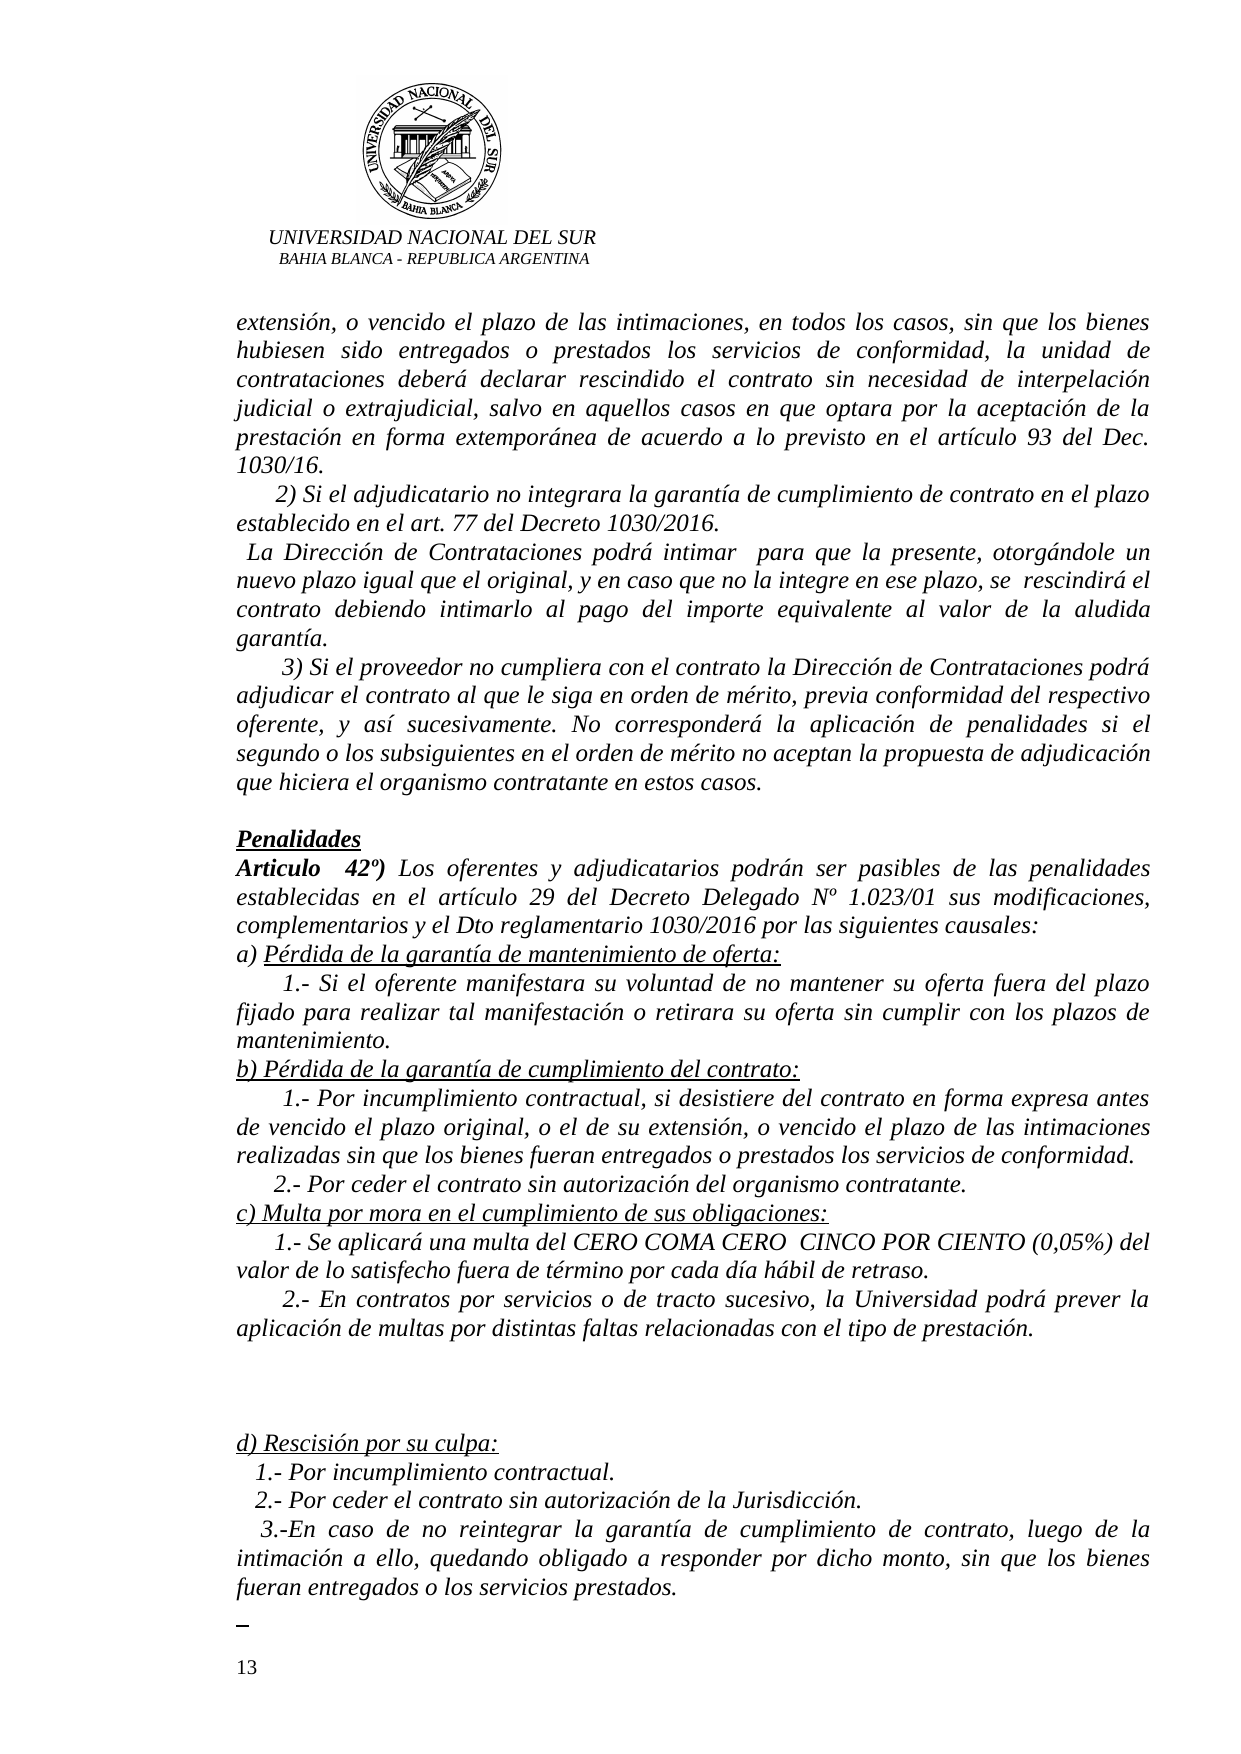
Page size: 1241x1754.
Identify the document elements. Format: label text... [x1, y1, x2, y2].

text 1.- Por incumplimiento contractual. [236, 1457, 1152, 1485]
text 2.- Por ceder el contrato sin autorización del organismo contratante. [236, 1169, 1152, 1198]
text 3) Si el proveedor no cumpliera con el contrato la Dirección de Contrataciones podrá adjudicar el contrato al que le siga en orden de mérito, previa conformidad del respectivo oferente, y así sucesivamente. No corresponderá la aplicación de penalidades si el segundo o los subsiguientes en el orden de mérito no aceptan la propuesta de adjudicación que hiciera el organismo contratante en estos casos. [236, 652, 1152, 795]
text b) Pérdida de la garantía de cumplimiento del contrato: [236, 1054, 1152, 1083]
text 2) Si el adjudicatario no integrara la garantía de cumplimiento de contrato en el plazo establecido en el art. 77 del Decreto 1030/2016. [236, 479, 1152, 537]
picture [356, 75, 508, 225]
text 1.- Si el oferente manifestara su voluntad de no mantener su oferta fuera del plazo fijado para realizar tal manifestación o retirara su oferta sin cumplir con los plazos de mantenimiento. [236, 968, 1152, 1054]
text c) Multa por mora en el cumplimiento de sus obligaciones: [236, 1198, 1152, 1227]
text 3.-En caso de no reintegrar la garantía de cumplimiento de contrato, luego de la intimación a ello, quedando obligado a responder por dicho monto, sin que los bienes fueran entregados o los servicios prestados. [236, 1514, 1152, 1600]
text 1.- Por incumplimiento contractual, si desistiere del contrato en forma expresa antes de vencido el plazo original, o el de su extensión, o vencido el plazo de las intimaciones realizadas sin que los bienes fueran entregados o prestados los servicios de conformidad. [236, 1083, 1152, 1169]
text Articulo 42º) Los oferentes y adjudicatarios podrán ser pasibles de las penalidades establecidas en el artículo 29 del Decreto Delegado Nº 1.023/01 sus modificaciones, complementarios y el Dto reglamentario 1030/2016 por las siguientes causales: [236, 853, 1152, 939]
text d) Rescisión por su culpa: [236, 1428, 1152, 1457]
text 2.- En contratos por servicios o de tracto sucesivo, la Universidad podrá prever la aplicación de multas por distintas faltas relacionadas con el tipo de prestación. [236, 1284, 1152, 1342]
text 1.- Se aplicará una multa del CERO COMA CERO CINCO POR CIENTO (0,05%) del valor de lo satisfecho fuera de término por cada día hábil de retraso. [236, 1227, 1152, 1284]
text Penalidades [236, 824, 1152, 853]
text a) Pérdida de la garantía de mantenimiento de oferta: [236, 939, 1152, 968]
text 2.- Por ceder el contrato sin autorización de la Jurisdicción. [236, 1485, 1152, 1514]
text La Dirección de Contrataciones podrá intimar para que la presente, otorgándole un nuevo plazo igual que el original, y en caso que no la integre en ese plazo, se rescindirá el contrato debiendo intimarlo al pago del importe equivalente al valor de la aludida garantía. [236, 537, 1152, 652]
